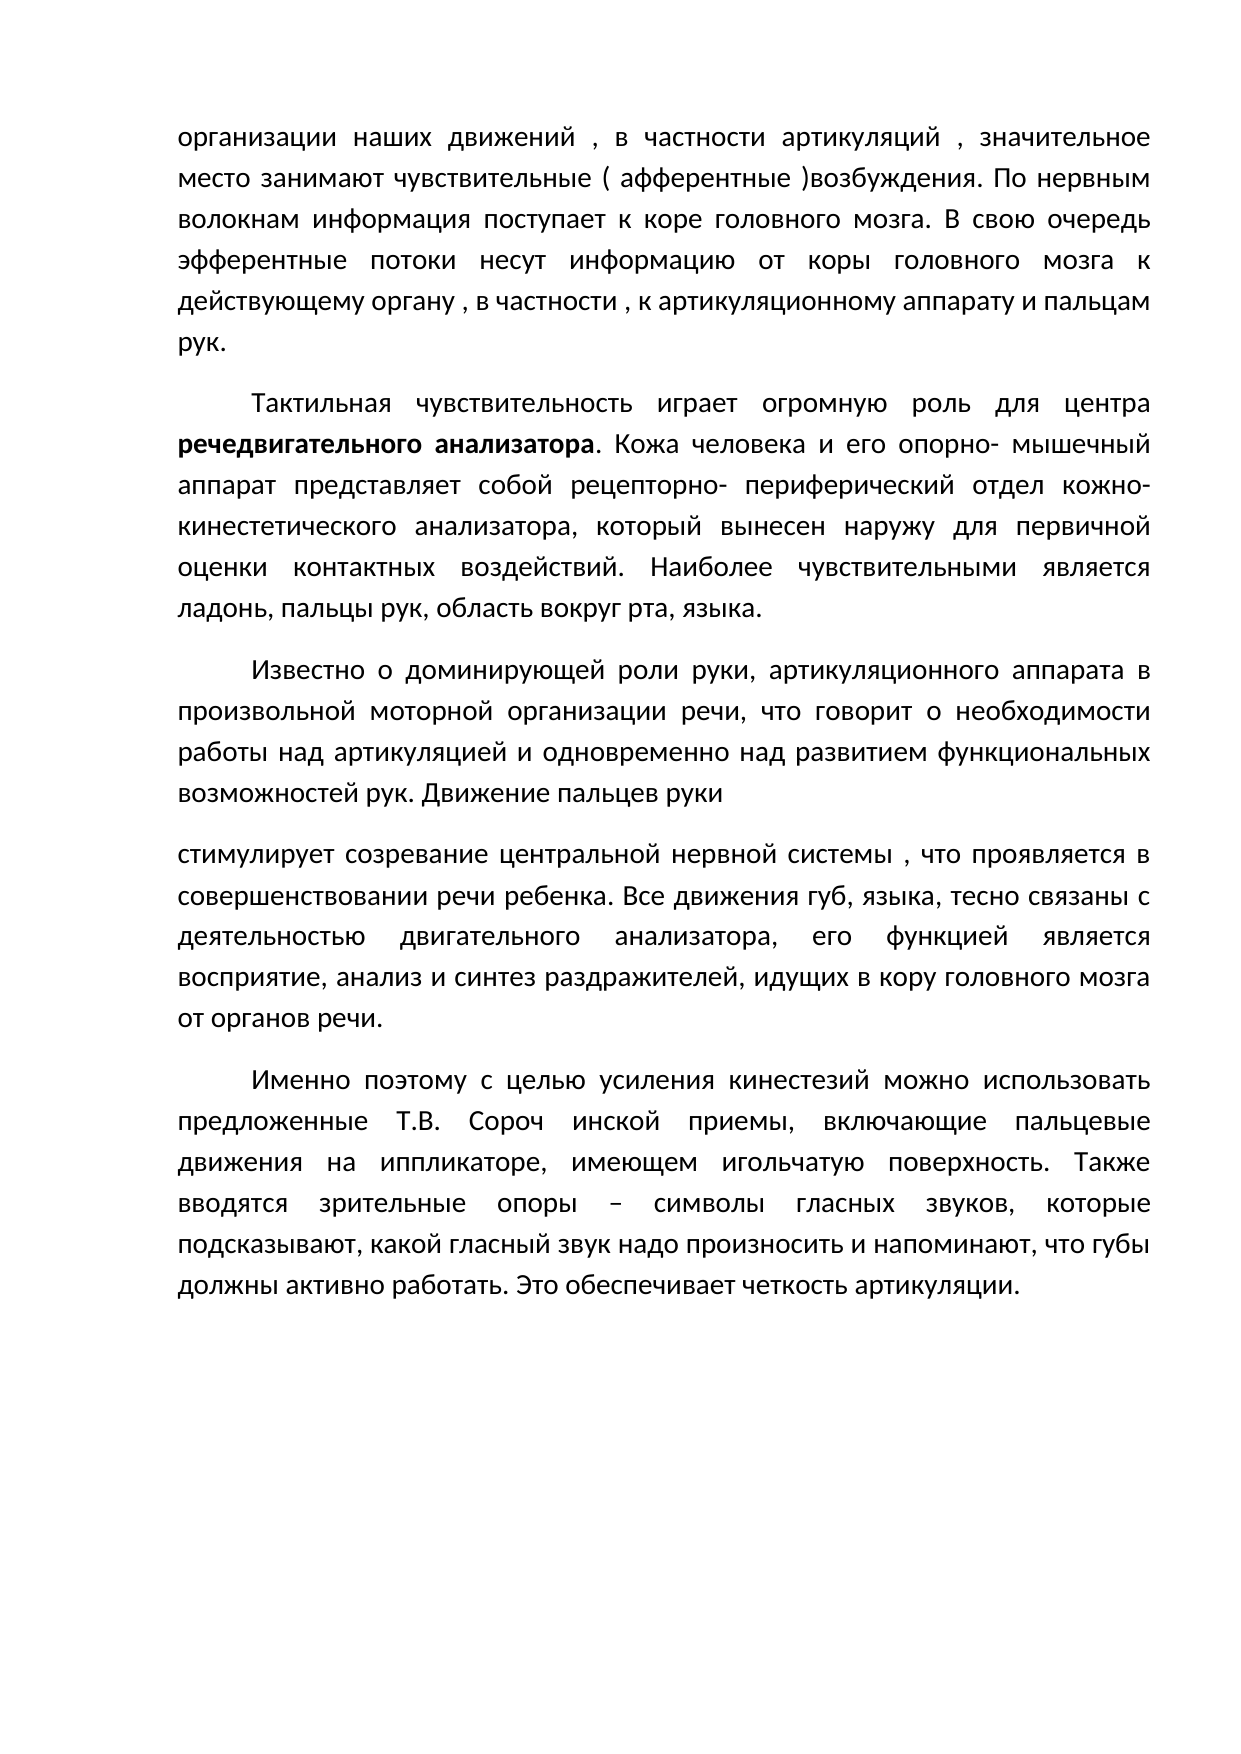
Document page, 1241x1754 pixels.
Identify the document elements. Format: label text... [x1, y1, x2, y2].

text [177, 118, 1152, 358]
text Тактильная чувствительность играет огромную роль для центра речедвигательного анализатора. Кожа человека и его опорно- мышечный аппарат представляет собой рецепторно- периферический отдел кожно-кинестетического анализатора, который вынесен наружу для первичной оценки контактных воздействий. Наиболее чувствительными является ладонь, пальцы рук, область вокруг рта, языка. [177, 384, 1152, 625]
text Известно о доминирующей роли руки, артикуляционного аппарата в произвольной моторной организации речи, что говорит о необходимости работы над артикуляцией и одновременно над развитием функциональных возможностей рук. Движение пальцев руки [177, 651, 1152, 809]
text Именно поэтому с целью усиления кинестезий можно использовать предложенные Т.В. Сороч инской приемы, включающие пальцевые движения на иппликаторе, имеющем игольчатую поверхность. Также вводятся зрительные опоры – символы гласных звуков, которые подсказывают, какой гласный звук надо произносить и напоминают, что губы должны активно работать. Это обеспечивает четкость артикуляции. [177, 1061, 1152, 1301]
text стимулирует созревание центральной нервной системы , что проявляется в совершенствовании речи ребенка. Все движения губ, языка, тесно связаны с деятельностью двигательного анализатора, его функцией является восприятие, анализ и синтез раздражителей, идущих в кору головного мозга от органов речи. [177, 836, 1152, 1035]
